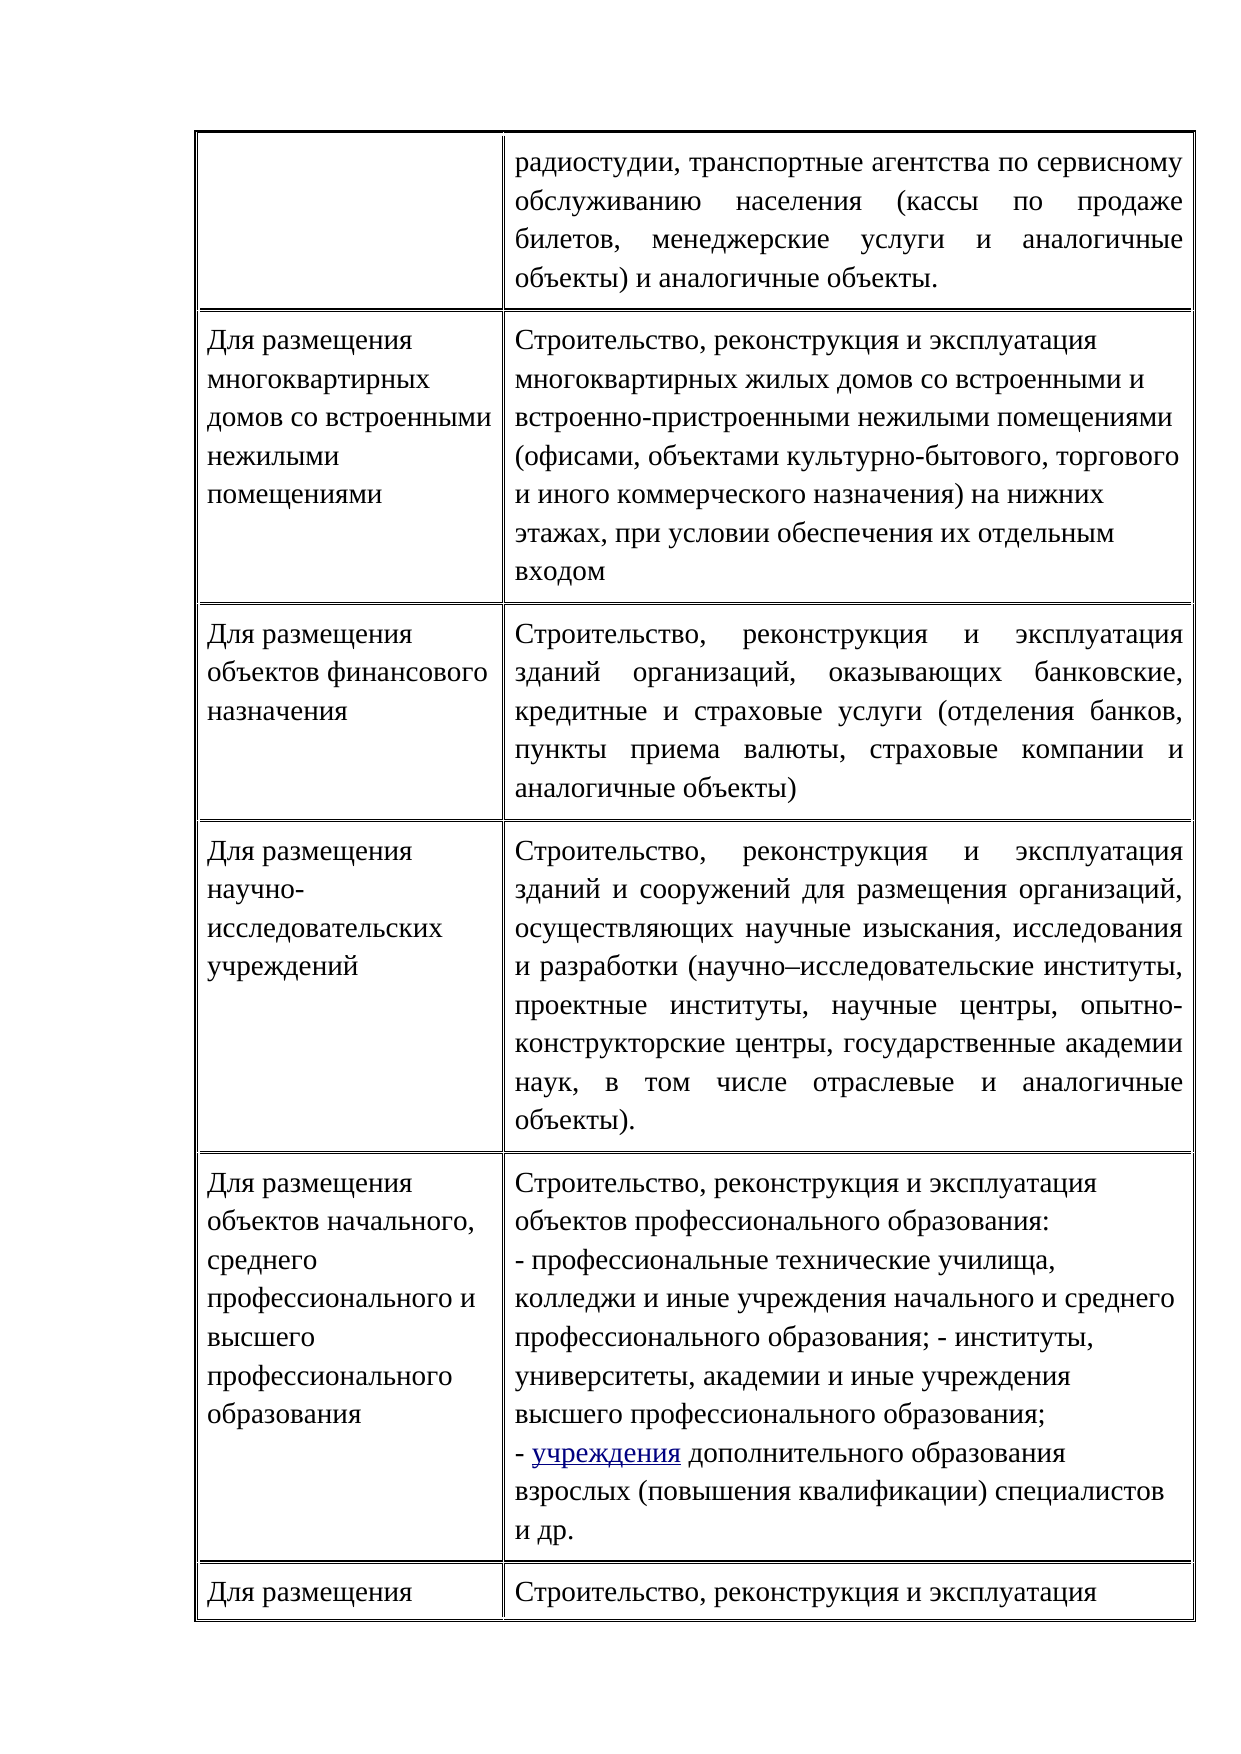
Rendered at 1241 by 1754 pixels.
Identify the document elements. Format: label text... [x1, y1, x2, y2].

table_cell Строительство, реконструкция и эксплуатация многоквартирных жилых домов со встроенными и встроенно-пристроенными нежилыми помещениями (офисами, объектами культурно-бытового, торгового и иного коммерческого назначения) на нижних этажах, при условии обеспечения их отдельным входом [505, 308, 1193, 602]
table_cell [504, 133, 1193, 308]
table_cell Для размещения научно-исследовательских учреждений [198, 819, 502, 1151]
table_cell Для размещения многоквартирных домов со встроенными нежилыми помещениями [198, 308, 502, 602]
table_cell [504, 1560, 1193, 1619]
table_cell Строительство, реконструкция и эксплуатация зданий организаций, оказывающих банковские, кредитные и страховые услуги (отделения банков, пункты приема валюты, страховые компании и аналогичные объекты) [504, 602, 1194, 818]
table_cell Для размещения объектов финансового назначения [196, 602, 504, 818]
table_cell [198, 1560, 504, 1619]
table_cell Строительство, реконструкция и эксплуатация зданий и сооружений для размещения организаций, осуществляющих научные изыскания, исследования и разработки (научно–исследовательские институты, проектные институты, научные центры, опытно-конструкторские центры, государственные академии наук, в том числе отраслевые и аналогичные объекты). [505, 819, 1193, 1151]
table_cell Для размещения объектов начального, среднего профессионального и высшего профессионального образования [196, 1151, 504, 1560]
table_cell Строительство, реконструкция и эксплуатация объектов профессионального образования: - профессиональные технические училища, колледжи и иные учреждения начального и среднего профессионального образования; - институты, университеты, академии и иные учреждения высшего профессионального образования; - учреждения дополнительного образования взрослых (повышения квалификации) специалистов и др. [504, 1151, 1194, 1560]
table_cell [198, 133, 504, 308]
